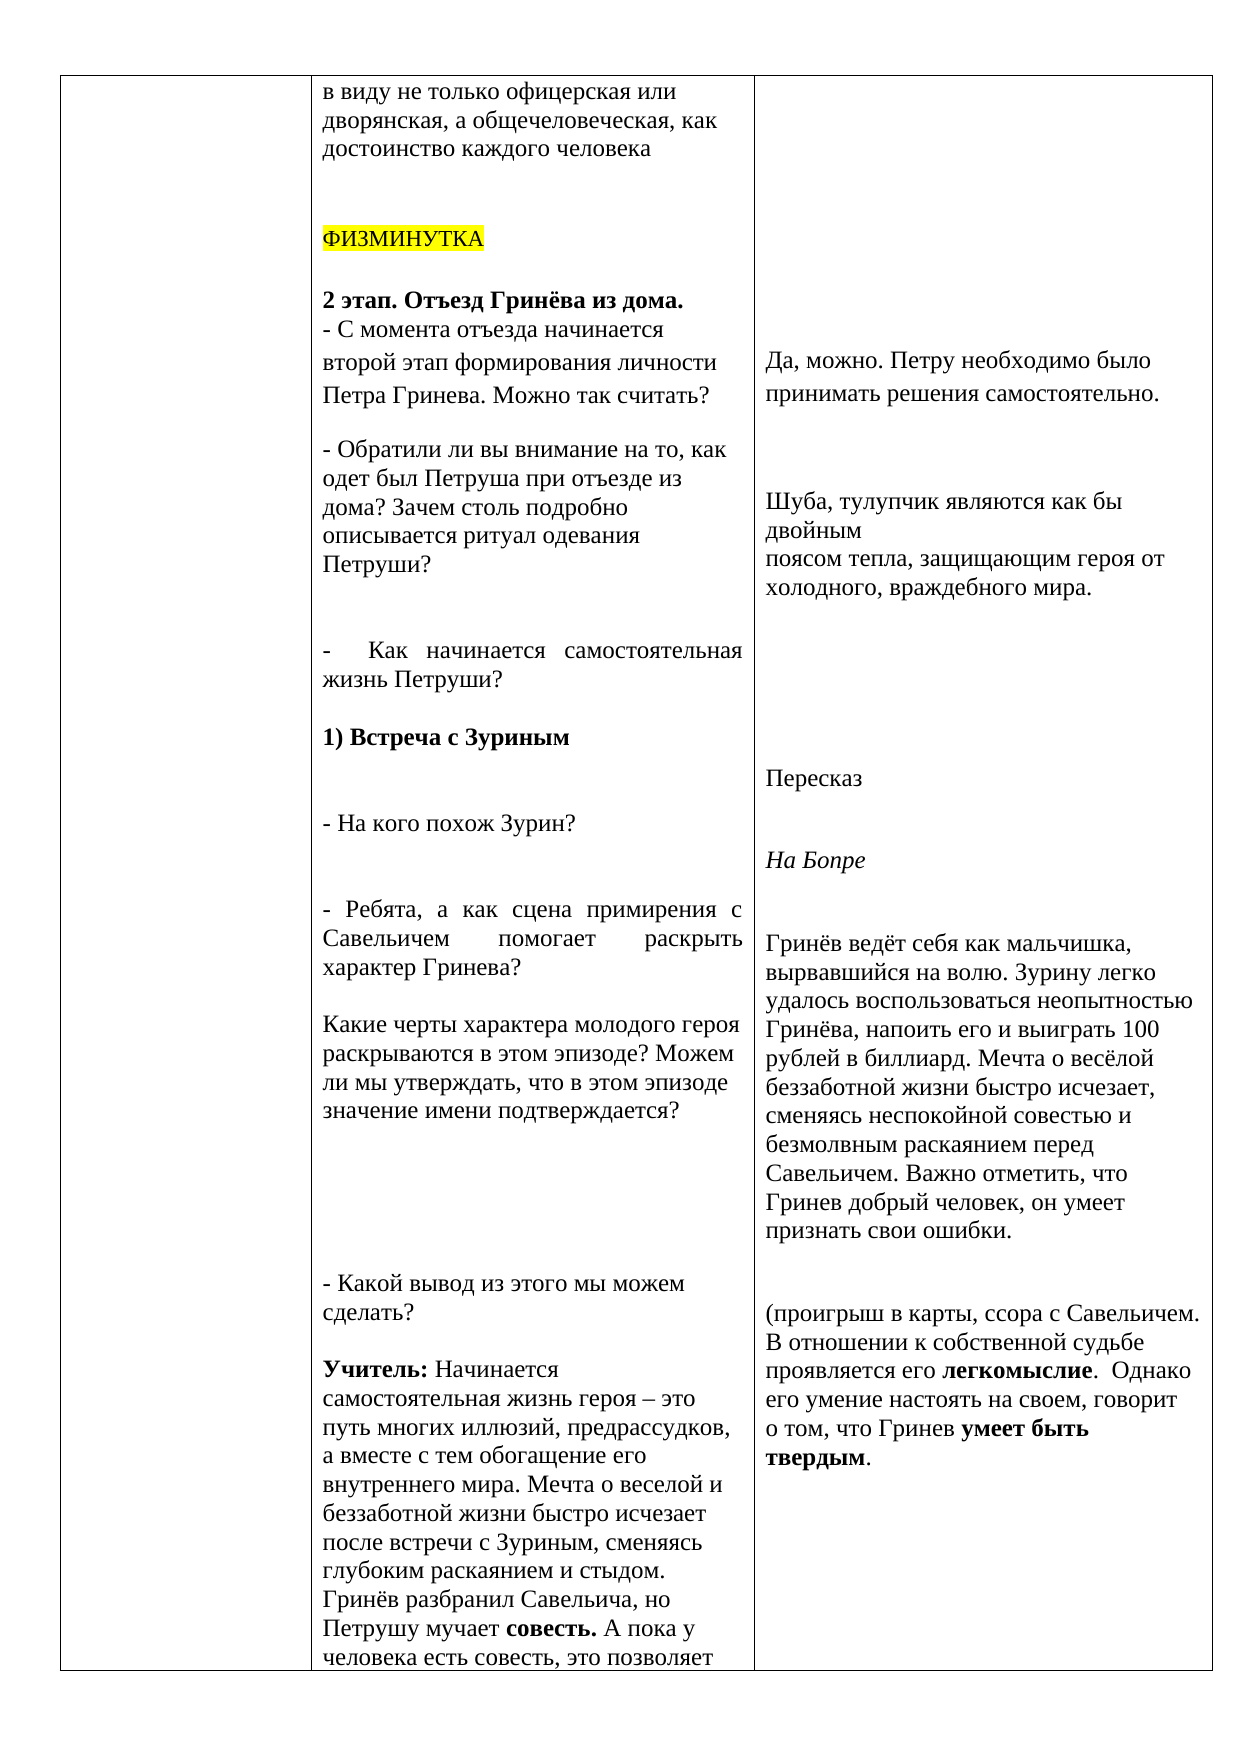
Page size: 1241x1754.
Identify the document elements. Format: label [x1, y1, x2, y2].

table_cell [755, 76, 1212, 1670]
table_cell [61, 76, 311, 1670]
table_cell [312, 76, 754, 1670]
